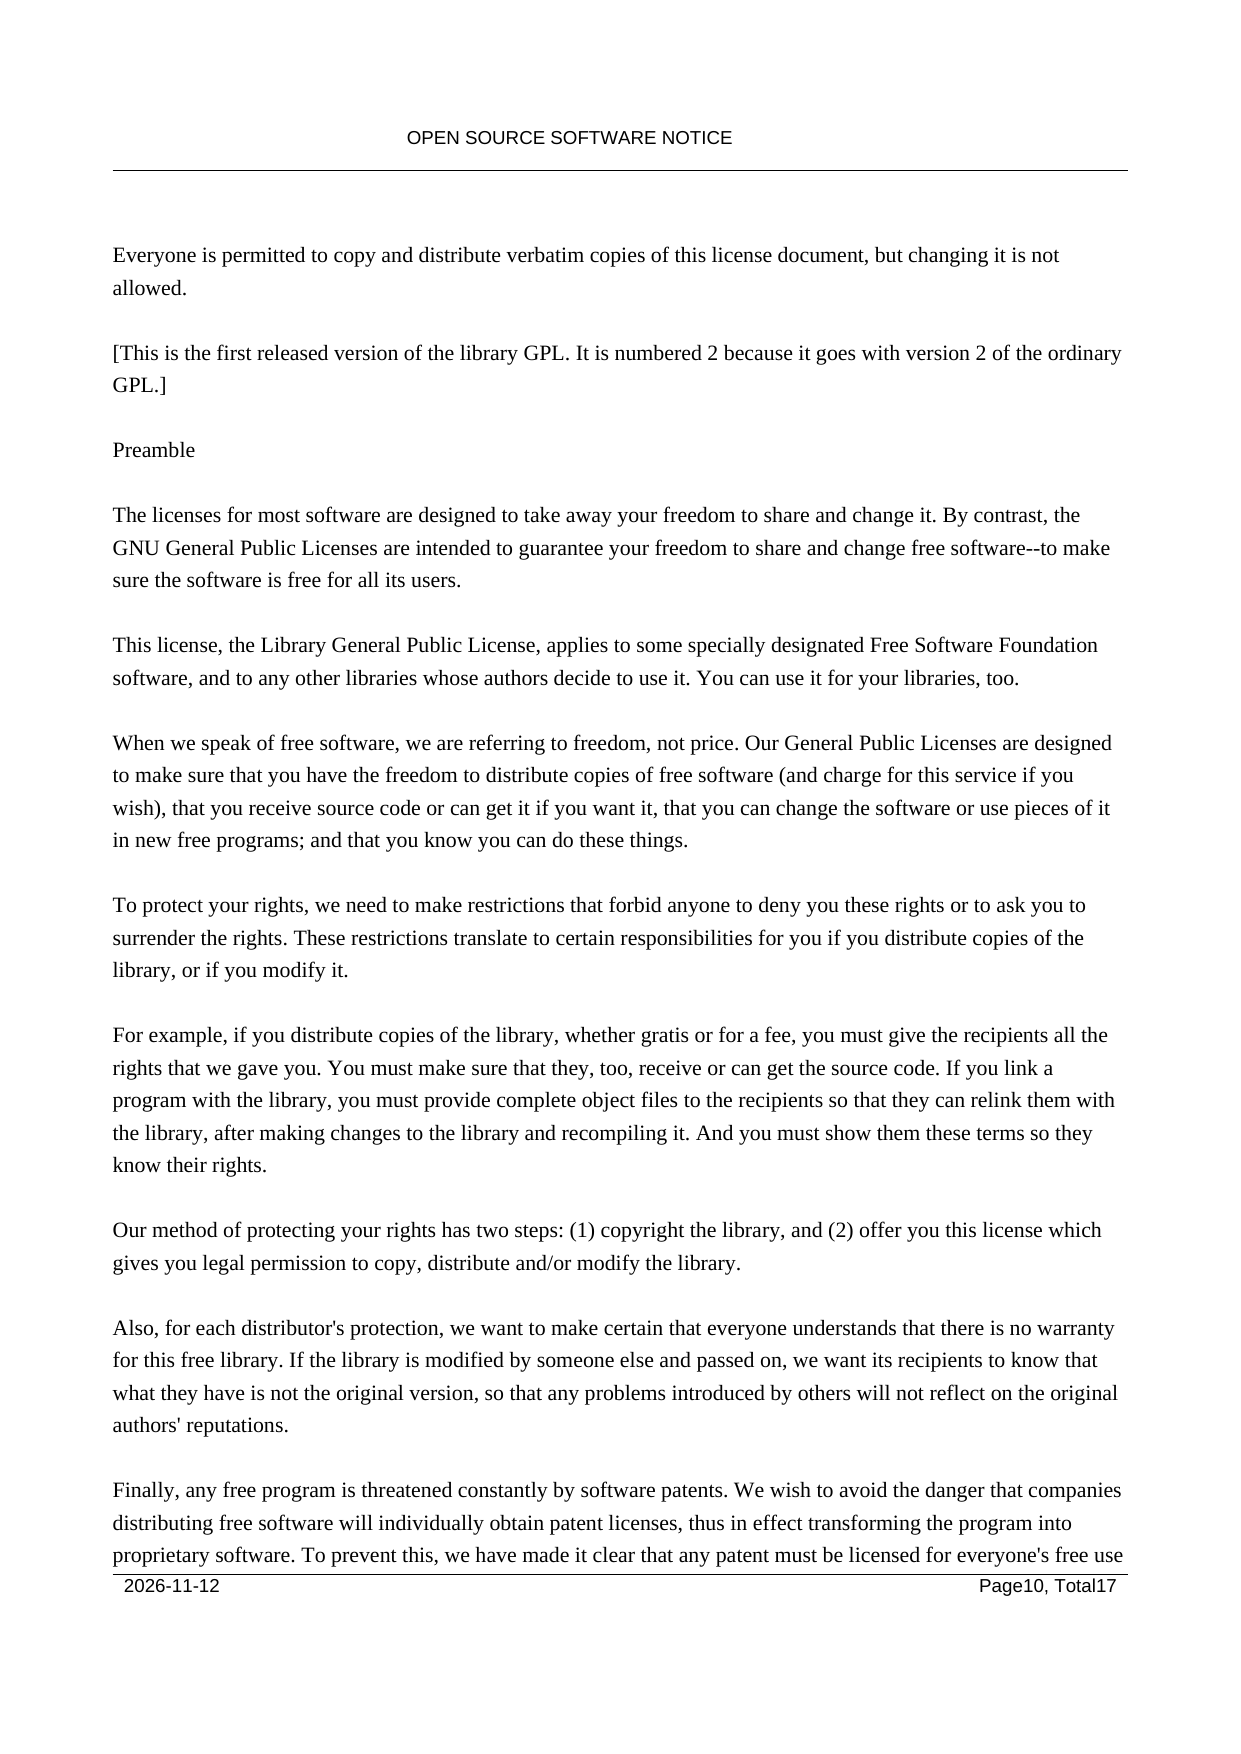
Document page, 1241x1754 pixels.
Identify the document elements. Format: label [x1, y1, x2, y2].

text [112, 206, 1128, 1571]
